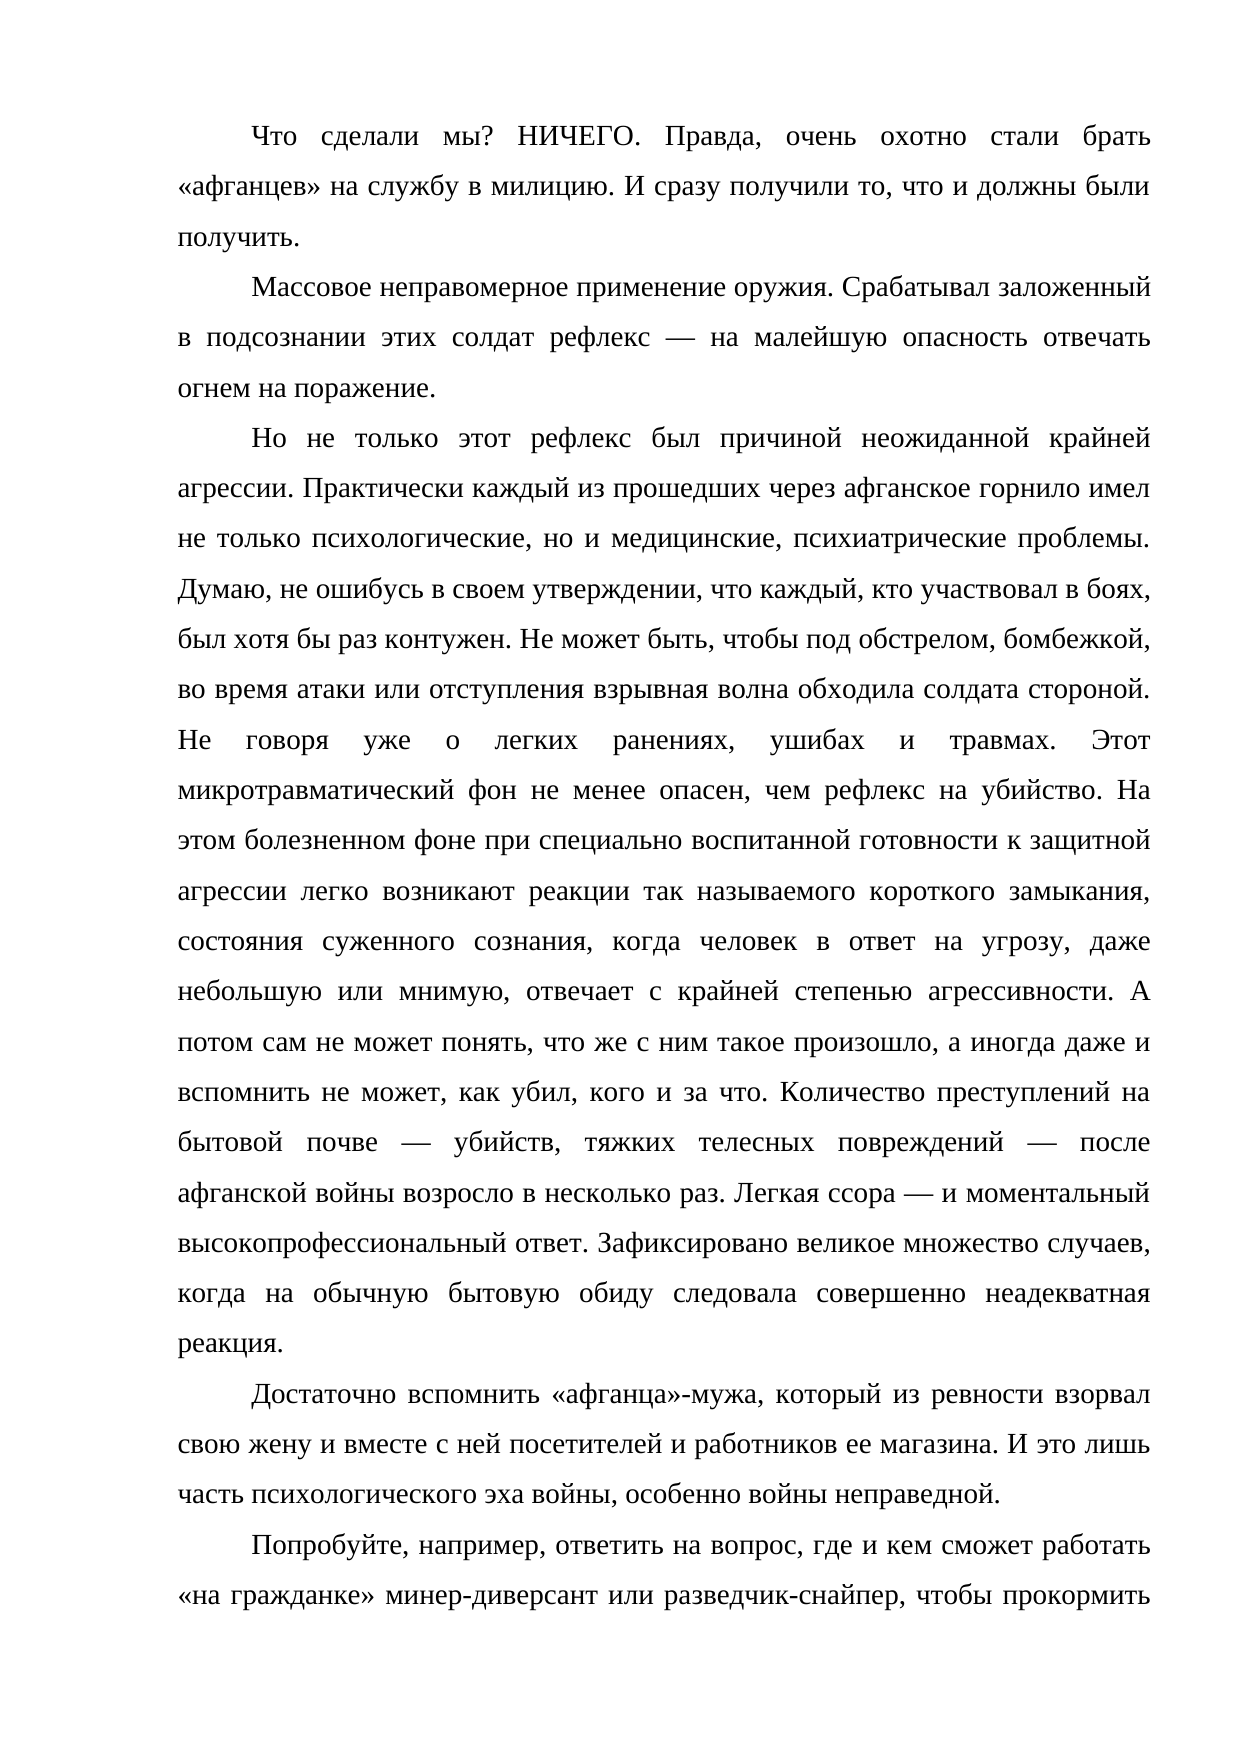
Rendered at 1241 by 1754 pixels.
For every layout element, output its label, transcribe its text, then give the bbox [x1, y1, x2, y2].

text Но не только этот рефлекс был причиной неожиданной крайней агрессии. Практически каждый из прошедших через афганское горнило имел не только психологические, но и медицинские, психиатрические проблемы. Думаю, не ошибусь в своем утверждении, что каждый, кто участвовал в боях, был хотя бы раз контужен. Не может быть, чтобы под обстрелом, бомбежкой, во время атаки или отступления взрывная волна обходила солдата стороной. Не говоря уже о легких ранениях, ушибах и травмах. Этот микротравматический фон не менее опасен, чем рефлекс на убийство. На этом болезненном фоне при специально воспитанной готовности к защитной агрессии легко возникают реакции так называемого короткого замыкания, состояния суженного сознания, когда человек в ответ на угрозу, даже небольшую или мнимую, отвечает с крайней степенью агрессивности. А потом сам не может понять, что же с ним такое произошло, а иногда даже и вспомнить не может, как убил, кого и за что. Количество преступлений на бытовой почве — убийств, тяжких телесных повреждений — после афганской войны возросло в несколько раз. Легкая ссора — и моментальный высокопрофессиональный ответ. Зафиксировано великое множество случаев, когда на обычную бытовую обиду следовала совершенно неадекватная реакция. [177, 420, 1152, 1359]
text Достаточно вспомнить «афганца»-мужа, который из ревности взорвал свою жену и вместе с ней посетителей и работников ее магазина. И это лишь часть психологического эха войны, особенно войны неправедной. [177, 1376, 1152, 1510]
text Что сделали мы? НИЧЕГО. Правда, очень охотно стали брать «афганцев» на службу в милицию. И сразу получили то, что и должны были получить. [177, 118, 1152, 252]
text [177, 1527, 1152, 1611]
text Массовое неправомерное применение оружия. Срабатывал заложенный в подсознании этих солдат рефлекс — на малейшую опасность отвечать огнем на поражение. [177, 269, 1152, 403]
